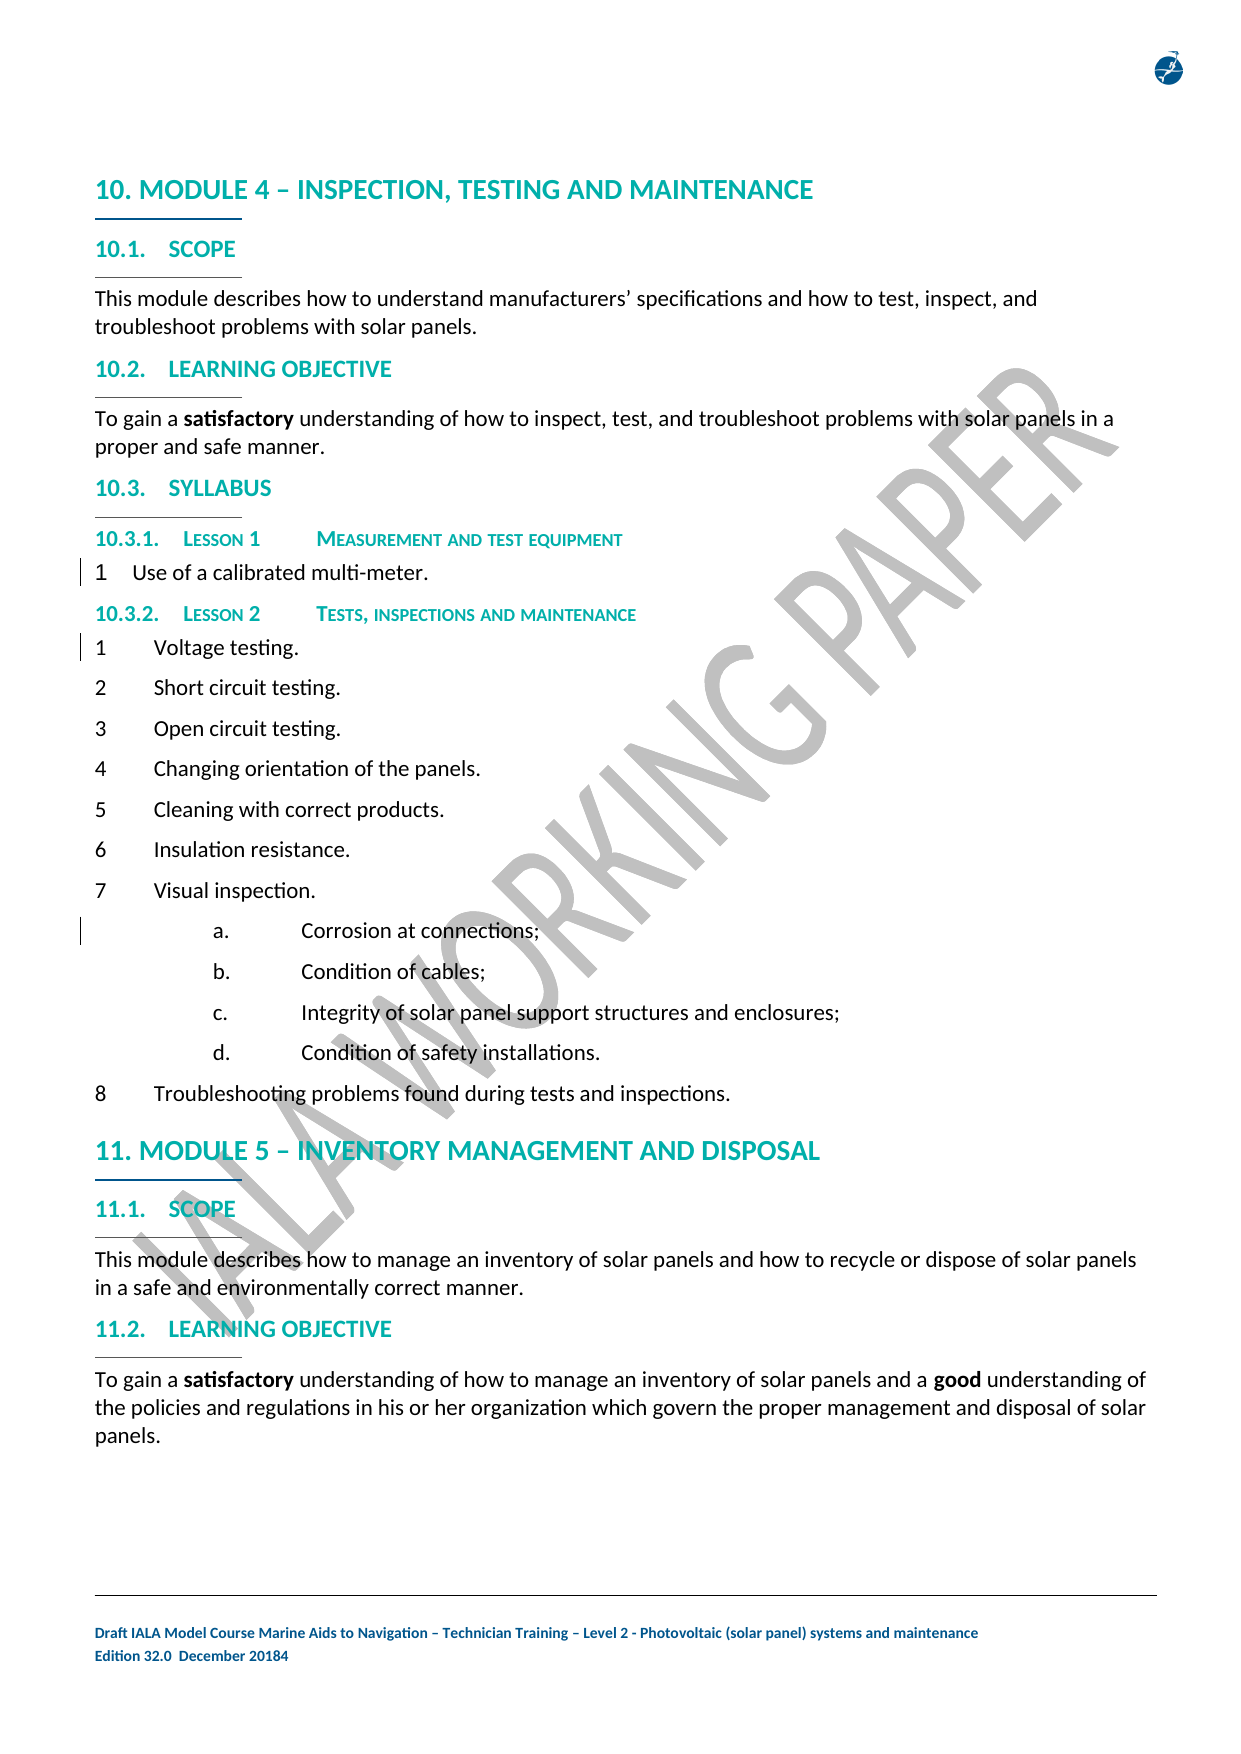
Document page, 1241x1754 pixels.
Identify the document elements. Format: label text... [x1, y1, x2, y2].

list Corrosion at connections; [212, 917, 1157, 945]
list Short circuit testing. [94, 673, 1157, 702]
subtitle Syllabus [94, 473, 1157, 503]
list Changing orientation of the panels. [94, 754, 1157, 783]
subtitle Scope [94, 1193, 1157, 1224]
subtitle Scope [94, 233, 1157, 263]
subtitle Lesson 1 Measurement and test equipment [94, 524, 1157, 552]
list Insulation resistance. [94, 836, 1157, 864]
list Visual inspection. [94, 876, 1157, 904]
list Integrity of solar panel support structures and enclosures; [212, 998, 1157, 1026]
subtitle Lesson 2 Tests, inspections and maintenance [94, 599, 1157, 627]
list Use of a calibrated multi-meter. [94, 558, 1157, 586]
text This module describes how to understand manufacturers’ specifications and how to test, inspect, and troubleshoot problems with solar panels. [94, 284, 1157, 340]
text To gain a satisfactory understanding of how to inspect, test, and troubleshoot problems with solar panels in a proper and safe manner. [94, 404, 1157, 460]
list Condition of cables; [212, 957, 1157, 985]
text This module describes how to manage an inventory of solar panels and how to recycle or dispose of solar panels in a safe and environmentally correct manner. [94, 1245, 1157, 1301]
subtitle Learning Objective [94, 1313, 1157, 1344]
subtitle MODULE 5 – INVENTORY MANAGEMENT AND DISPOSAL [94, 1132, 1157, 1167]
list Troubleshooting problems found during tests and inspections. [94, 1079, 1157, 1107]
subtitle MODULE 4 – INSPECTION, TESTING AND MAINTENANCE [94, 171, 1157, 207]
picture [1123, 1, 1241, 120]
list Condition of safety installations. [212, 1038, 1157, 1066]
list Voltage testing. [94, 633, 1157, 661]
list Cleaning with correct products. [94, 795, 1157, 823]
list Open circuit testing. [94, 714, 1157, 742]
text To gain a satisfactory understanding of how to manage an inventory of solar panels and a good understanding of the policies and regulations in his or her organization which govern the proper management and disposal of solar panels. [94, 1365, 1157, 1449]
subtitle Learning Objective [94, 353, 1157, 383]
